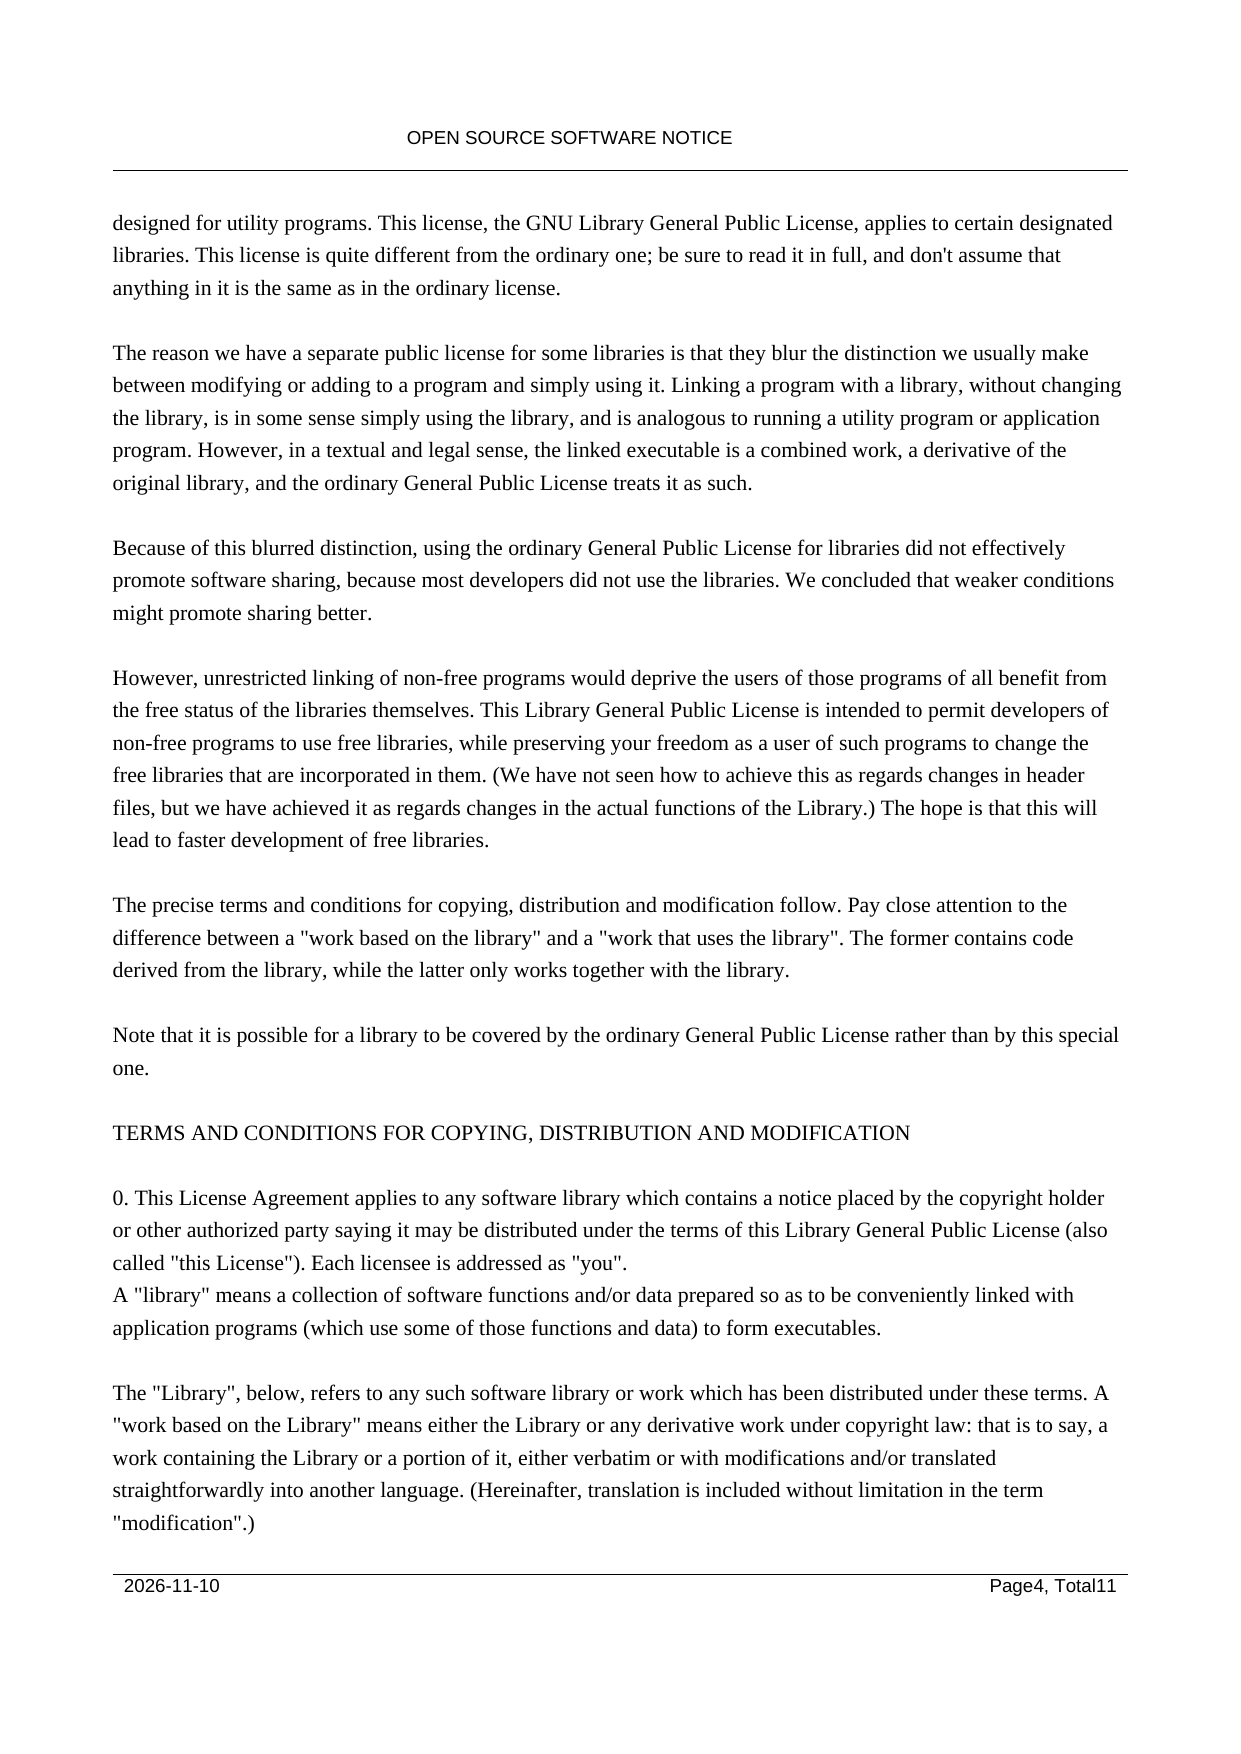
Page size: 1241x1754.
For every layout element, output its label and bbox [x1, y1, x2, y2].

text [112, 206, 1128, 1539]
